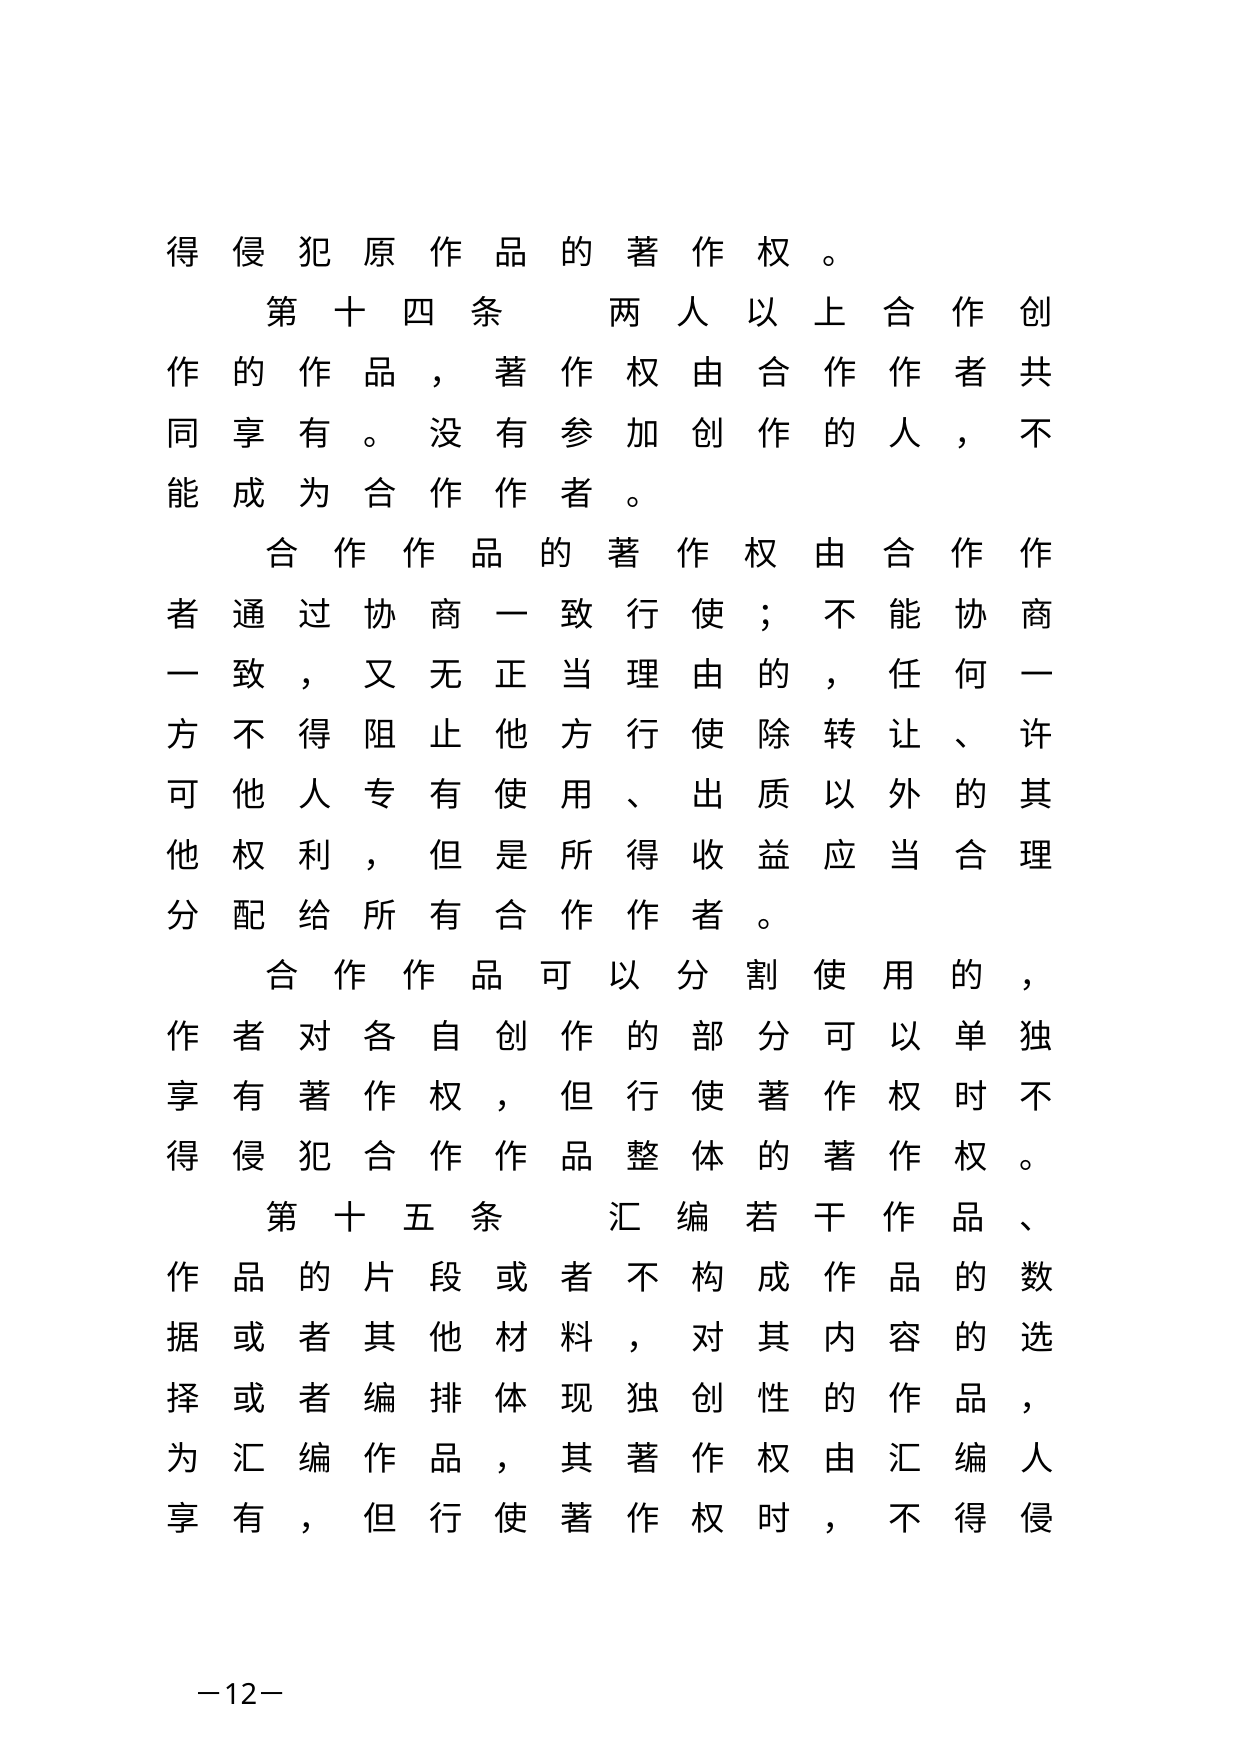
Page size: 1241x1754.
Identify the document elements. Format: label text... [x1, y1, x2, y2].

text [167, 219, 1085, 280]
text 第十四条 两人以上合作创作的作品，著作权由合作作者共同享有。没有参加创作的人，不能成为合作作者。 [167, 280, 1085, 521]
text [167, 1184, 1085, 1546]
text 合作作品可以分割使用的，作者对各自创作的部分可以单独享有著作权，但行使著作权时不得侵犯合作作品整体的著作权。 [167, 943, 1085, 1184]
text 合作作品的著作权由合作作者通过协商一致行使；不能协商一致，又无正当理由的，任何一方不得阻止他方行使除转让、许可他人专有使用、出质以外的其他权利，但是所得收益应当合理分配给所有合作作者。 [167, 521, 1085, 943]
